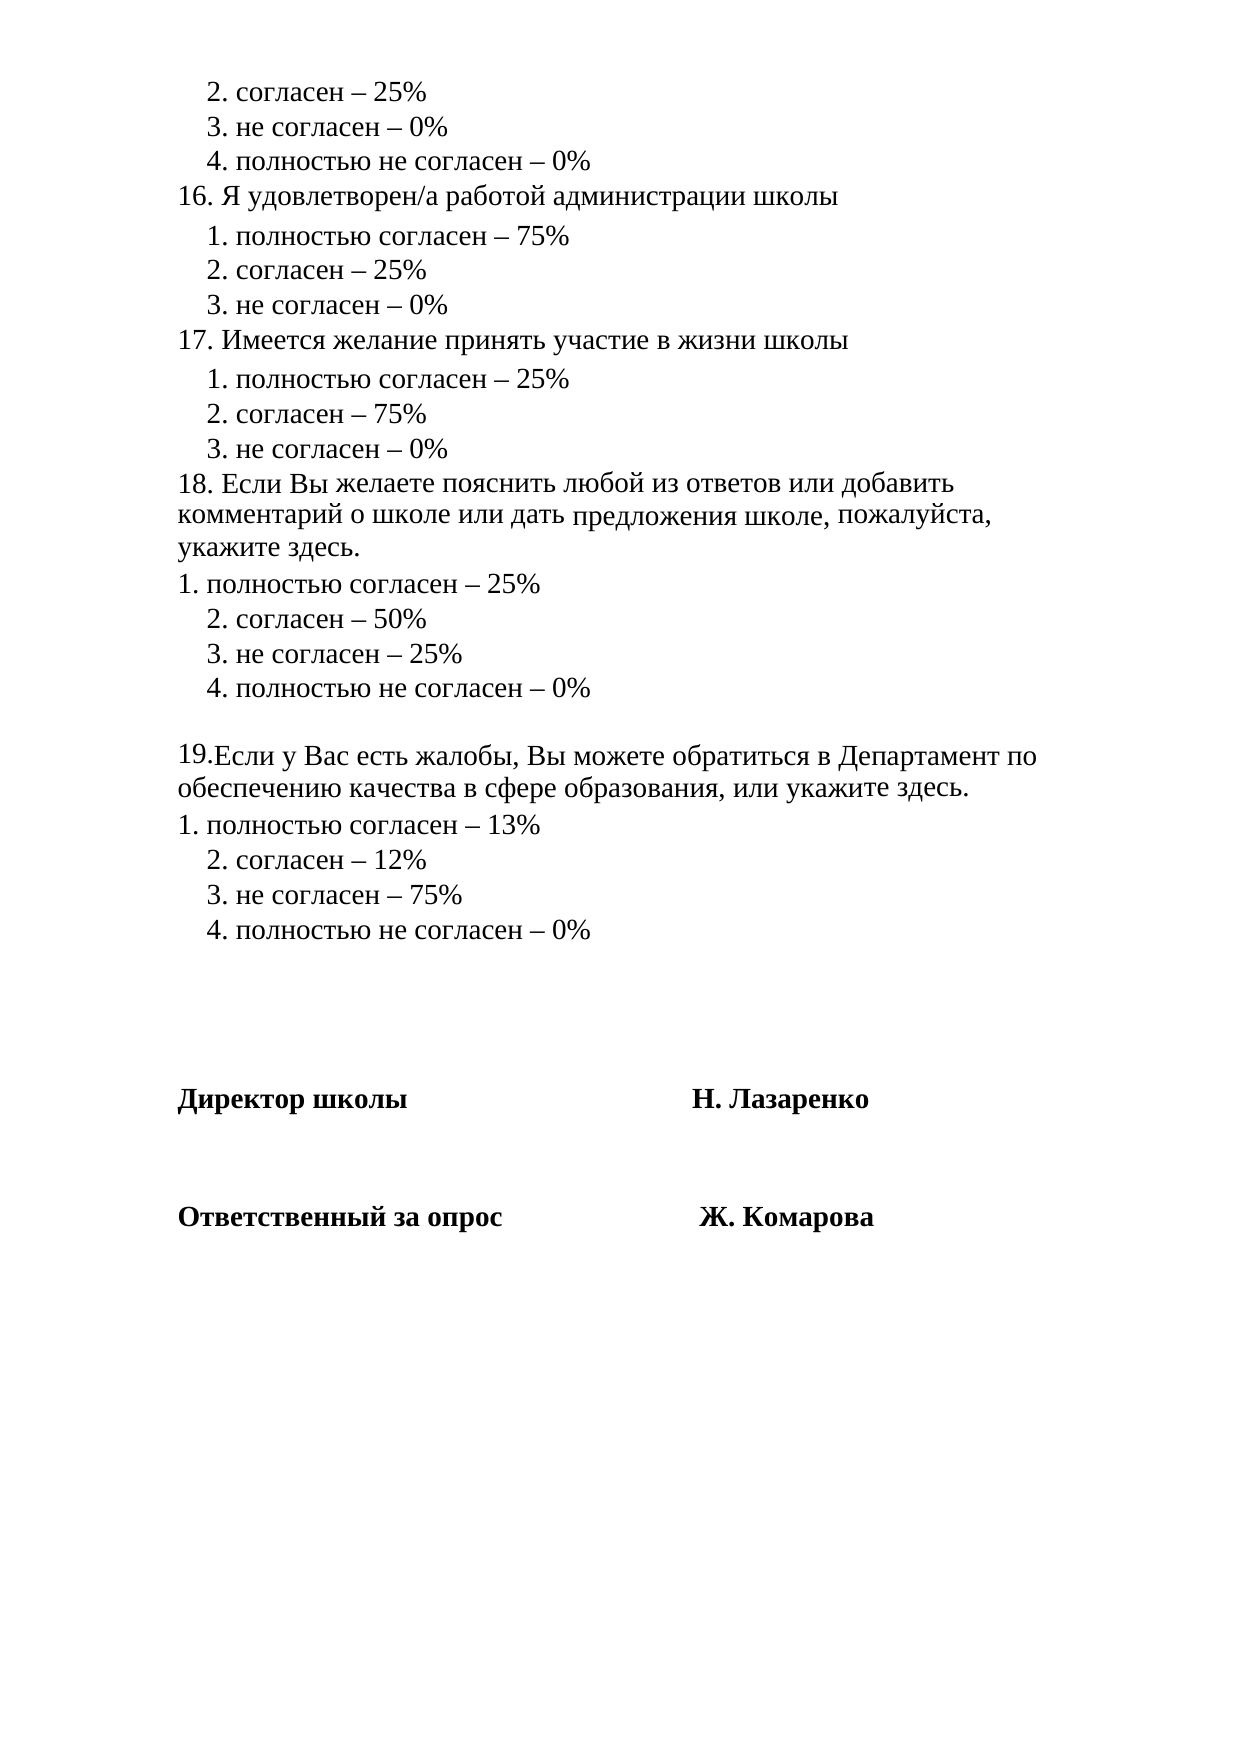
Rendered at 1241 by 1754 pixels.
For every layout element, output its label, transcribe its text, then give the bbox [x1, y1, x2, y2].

list 2. согласен – 25% [177, 74, 1154, 109]
list 1. полностью согласен – 13% [177, 807, 1154, 842]
list 1. полностью согласен – 25% [177, 362, 1154, 396]
list 4. полностью не согласен – 0%\ [177, 143, 1154, 178]
list 2. согласен – 25% [177, 252, 1154, 287]
text Директор школы Н. Лазаренко [177, 1081, 1152, 1114]
text 19.Если у Вас есть жалобы, Вы можете обратиться в Департамент по обеспечению качества в сфере образования, или укажите здесь. [177, 739, 1056, 804]
list 3. не согласен – 0%\ [177, 287, 1154, 322]
list 3. не согласен – 0%\ [177, 431, 1154, 466]
text 17. Имеется желание принять участие в жизни школы [177, 322, 1146, 356]
list 2. согласен – 75% [177, 396, 1154, 431]
list 3. не согласен – 25% [177, 636, 1154, 671]
list 3. не согласен – 75% [177, 877, 1154, 912]
list 1. полностью согласен – 75% [177, 218, 1154, 252]
list 3. не согласен – 0% [177, 109, 1154, 143]
list 4. полностью не согласен – 0%\ [177, 912, 1154, 947]
list 1. полностью согласен – 25% [177, 566, 1154, 601]
list 4. полностью не согласен – 0%\ [177, 671, 1154, 705]
text 18. Если Вы желаете пояснить любой из ответов или добавить комментарий о школе или дать предложения школе, пожалуйста, укажите здесь. [177, 466, 1056, 563]
list 2. согласен – 50% [177, 601, 1154, 636]
list 2. согласен – 12% [177, 842, 1154, 877]
text Ответственный за опрос Ж. Комарова [177, 1199, 1152, 1233]
text 16. Я удовлетворен/а работой администрации школы [177, 178, 1146, 212]
